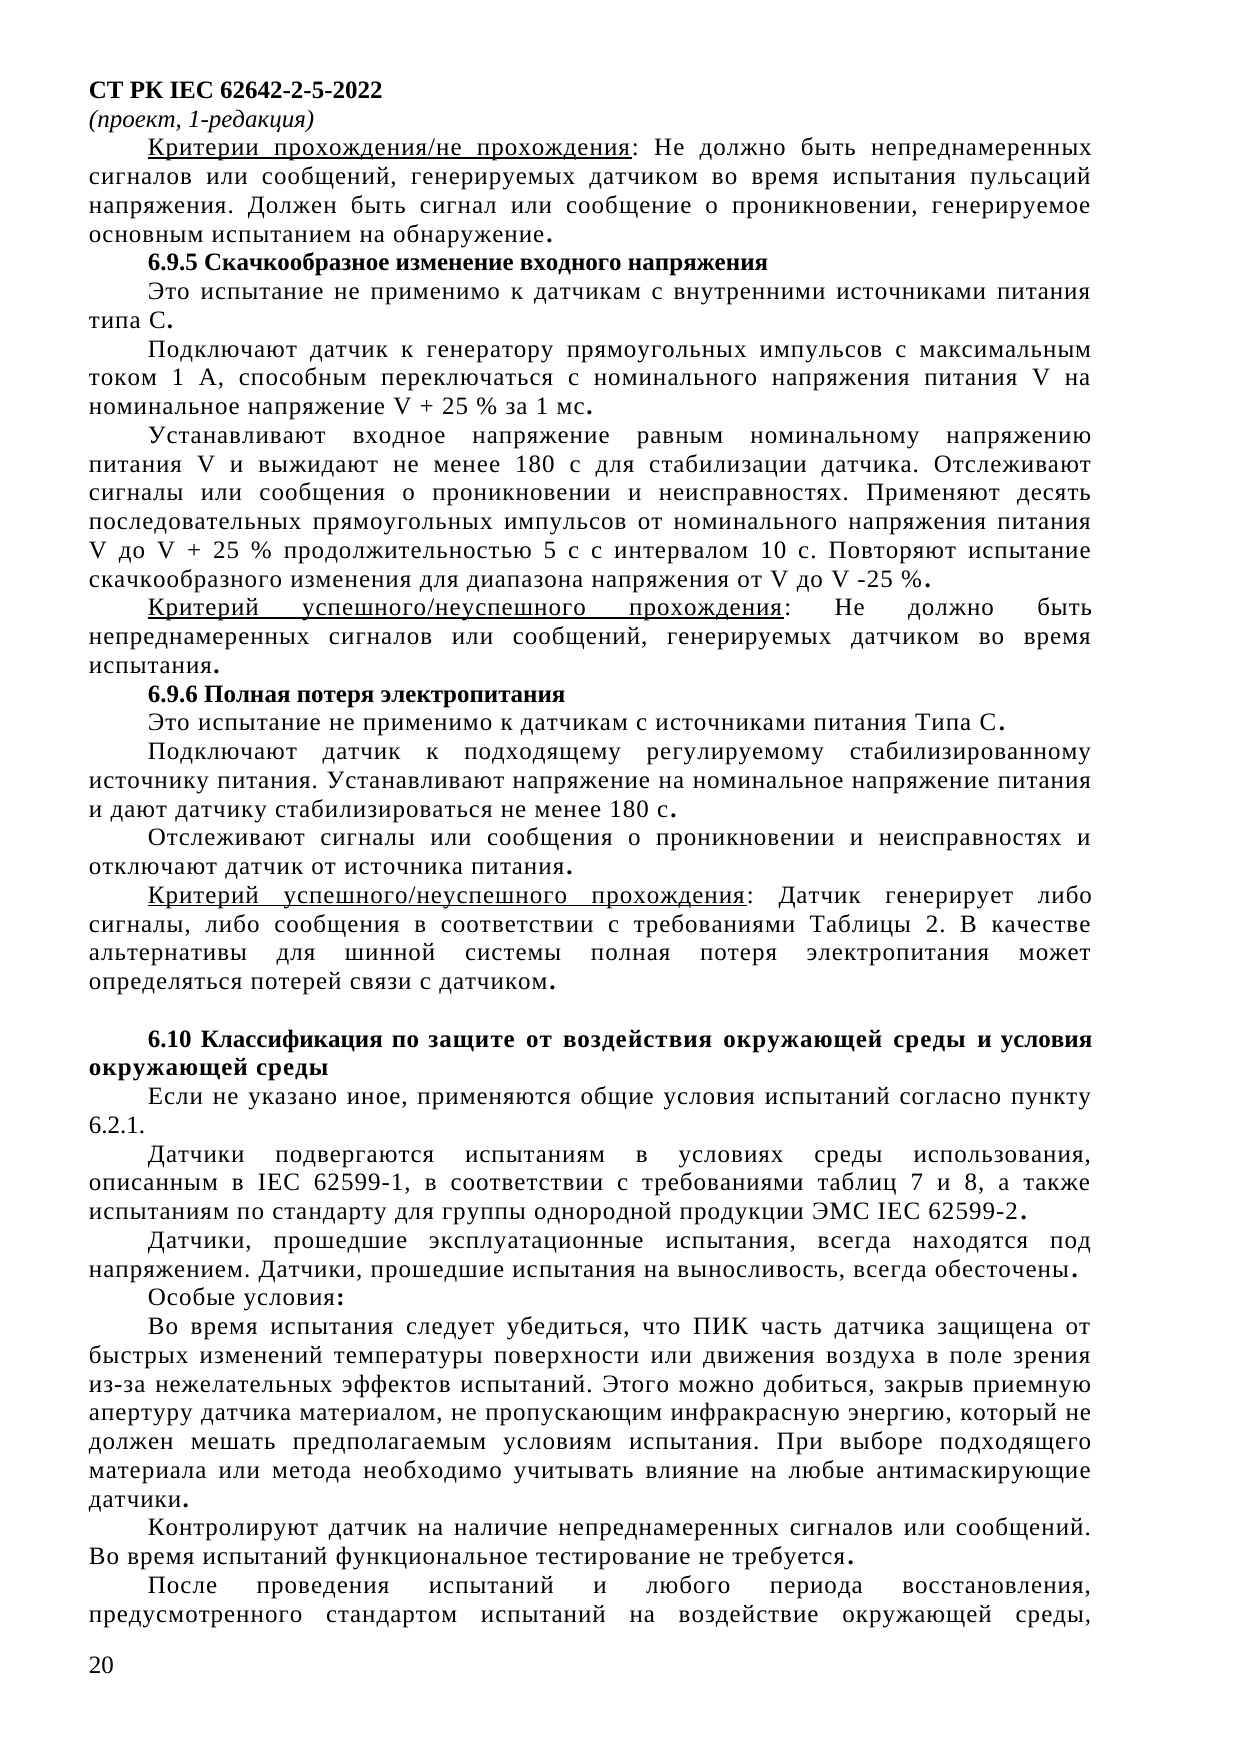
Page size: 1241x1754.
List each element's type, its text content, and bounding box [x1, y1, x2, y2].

text Подключают датчик к подходящему регулируемому стабилизированному источнику питания. Устанавливают напряжение на номинальное напряжение питания и дают датчику стабилизироваться не менее 180 с. [89, 736, 1092, 822]
text Во время испытания следует убедиться, что ПИК часть датчика защищена от быстрых изменений температуры поверхности или движения воздуха в поле зрения из-за нежелательных эффектов испытаний. Этого можно добиться, закрыв приемную апертуру датчика материалом, не пропускающим инфракрасную энергию, который не должен мешать предполагаемым условиям испытания. При выборе подходящего материала или метода необходимо учитывать влияние на любые антимаскирующие датчики. [89, 1311, 1092, 1512]
text 6.9.6 Полная потеря электропитания [89, 679, 1092, 707]
text Критерий успешного/неуспешного прохождения: Не должно быть непреднамеренных сигналов или сообщений, генерируемых датчиком во время испытания. [89, 592, 1092, 679]
text Это испытание не применимо к датчикам с внутренними источниками питания типа C. [89, 276, 1092, 334]
text 6.10 Классификация по защите от воздействия окружающей среды и условия окружающей среды [89, 1024, 1092, 1081]
text Если не указано иное, применяются общие условия испытаний согласно пункту 6.2.1. [89, 1081, 1092, 1139]
text Это испытание не применимо к датчикам с источниками питания Типа C. [89, 707, 1092, 736]
text Контролируют датчик на наличие непреднамеренных сигналов или сообщений. Во время испытаний функциональное тестирование не требуется. [89, 1512, 1092, 1570]
text Подключают датчик к генератору прямоугольных импульсов с максимальным током 1 А, способным переключаться с номинального напряжения питания V на номинальное напряжение V + 25 % за 1 мс. [89, 334, 1092, 420]
text Датчики, прошедшие эксплуатационные испытания, всегда находятся под напряжением. Датчики, прошедшие испытания на выносливость, всегда обесточены. [89, 1225, 1092, 1282]
text Критерий успешного/неуспешного прохождения: Датчик генерирует либо сигналы, либо сообщения в соответствии с требованиями Таблицы 2. В качестве альтернативы для шинной системы полная потеря электропитания может определяться потерей связи с датчиком. [89, 880, 1092, 995]
text Устанавливают входное напряжение равным номинальному напряжению питания V и выжидают не менее 180 с для стабилизации датчика. Отслеживают сигналы или сообщения о проникновении и неисправностях. Применяют десять последовательных прямоугольных импульсов от номинального напряжения питания V до V + 25 % продолжительностью 5 с с интервалом 10 с. Повторяют испытание скачкообразного изменения для диапазона напряжения от V до V -25 %. [89, 420, 1092, 592]
text Критерии прохождения/не прохождения: Не должно быть непреднамеренных сигналов или сообщений, генерируемых датчиком во время испытания пульсаций напряжения. Должен быть сигнал или сообщение о проникновении, генерируемое основным испытанием на обнаружение. [89, 132, 1092, 247]
text Особые условия: [89, 1282, 1092, 1311]
text Отслеживают сигналы или сообщения о проникновении и неисправностях и отключают датчик от источника питания. [89, 822, 1092, 880]
text 6.9.5 Скачкообразное изменение входного напряжения [89, 247, 1092, 276]
text Датчики подвергаются испытаниям в условиях среды использования, описанным в IEC 62599-1, в соответствии с требованиями таблиц 7 и 8, а также испытаниям по стандарту для группы однородной продукции ЭМС IEC 62599-2. [89, 1139, 1092, 1225]
